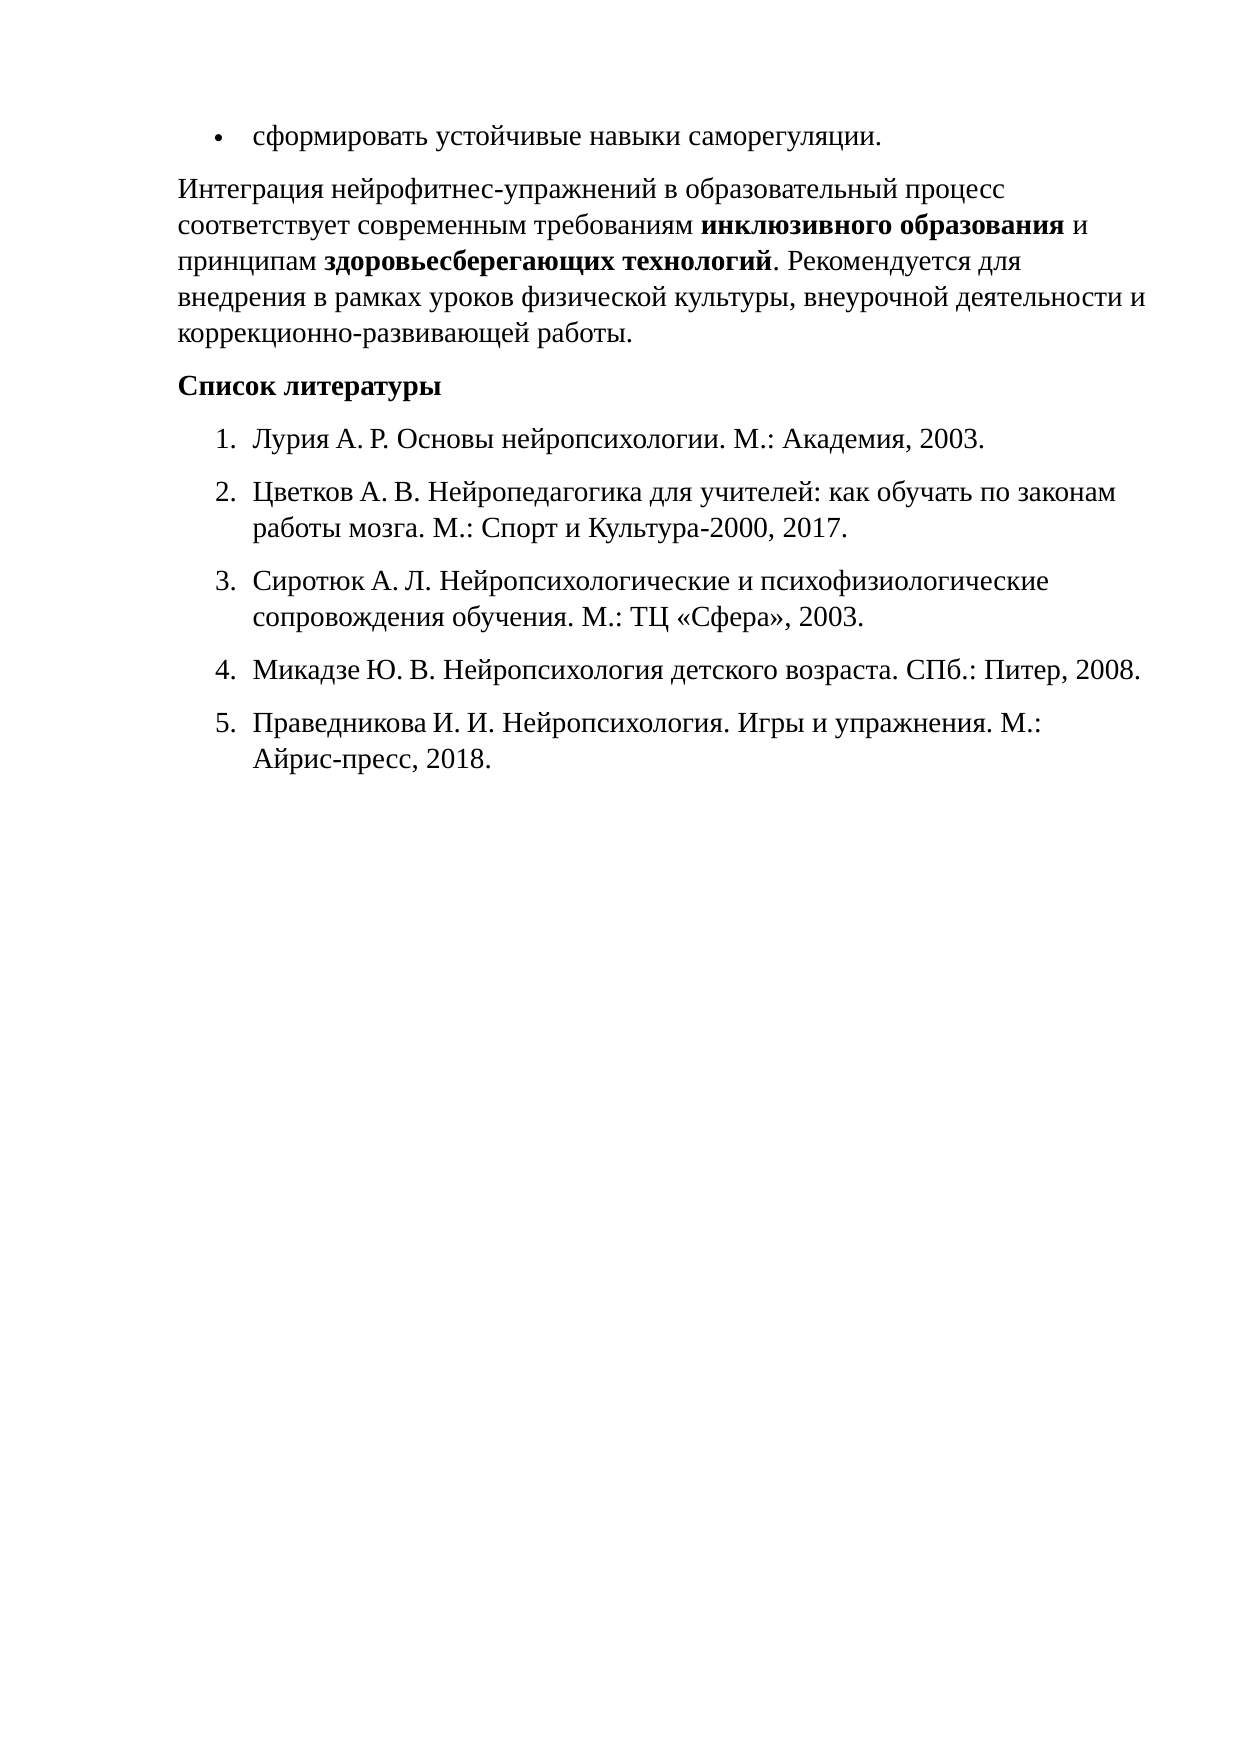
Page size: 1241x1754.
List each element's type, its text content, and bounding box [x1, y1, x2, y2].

list Праведникова И. И. Нейропсихология. Игры и упражнения. М.: Айрис-пресс, 2018. [215, 705, 1152, 774]
list Лурия А. Р. Основы нейропсихологии. М.: Академия, 2003. [215, 421, 1152, 455]
text Интеграция нейрофитнес-упражнений в образовательный процесс соответствует современным требованиям инклюзивного образования и принципам здоровьесберегающих технологий. Рекомендуется для внедрения в рамках уроков физической культуры, внеурочной деятельности и коррекционно-развивающей работы. [177, 171, 1152, 349]
list сформировать устойчивые навыки саморегуляции. [215, 118, 1152, 152]
list Цветков А. В. Нейропедагогика для учителей: как обучать по законам работы мозга. М.: Спорт и Культура-2000, 2017. [215, 474, 1152, 544]
list Микадзе Ю. В. Нейропсихология детского возраста. СПб.: Питер, 2008. [215, 652, 1152, 685]
text Список литературы [177, 368, 1152, 402]
list Сиротюк А. Л. Нейропсихологические и психофизиологические сопровождения обучения. М.: ТЦ «Сфера», 2003. [215, 563, 1152, 633]
